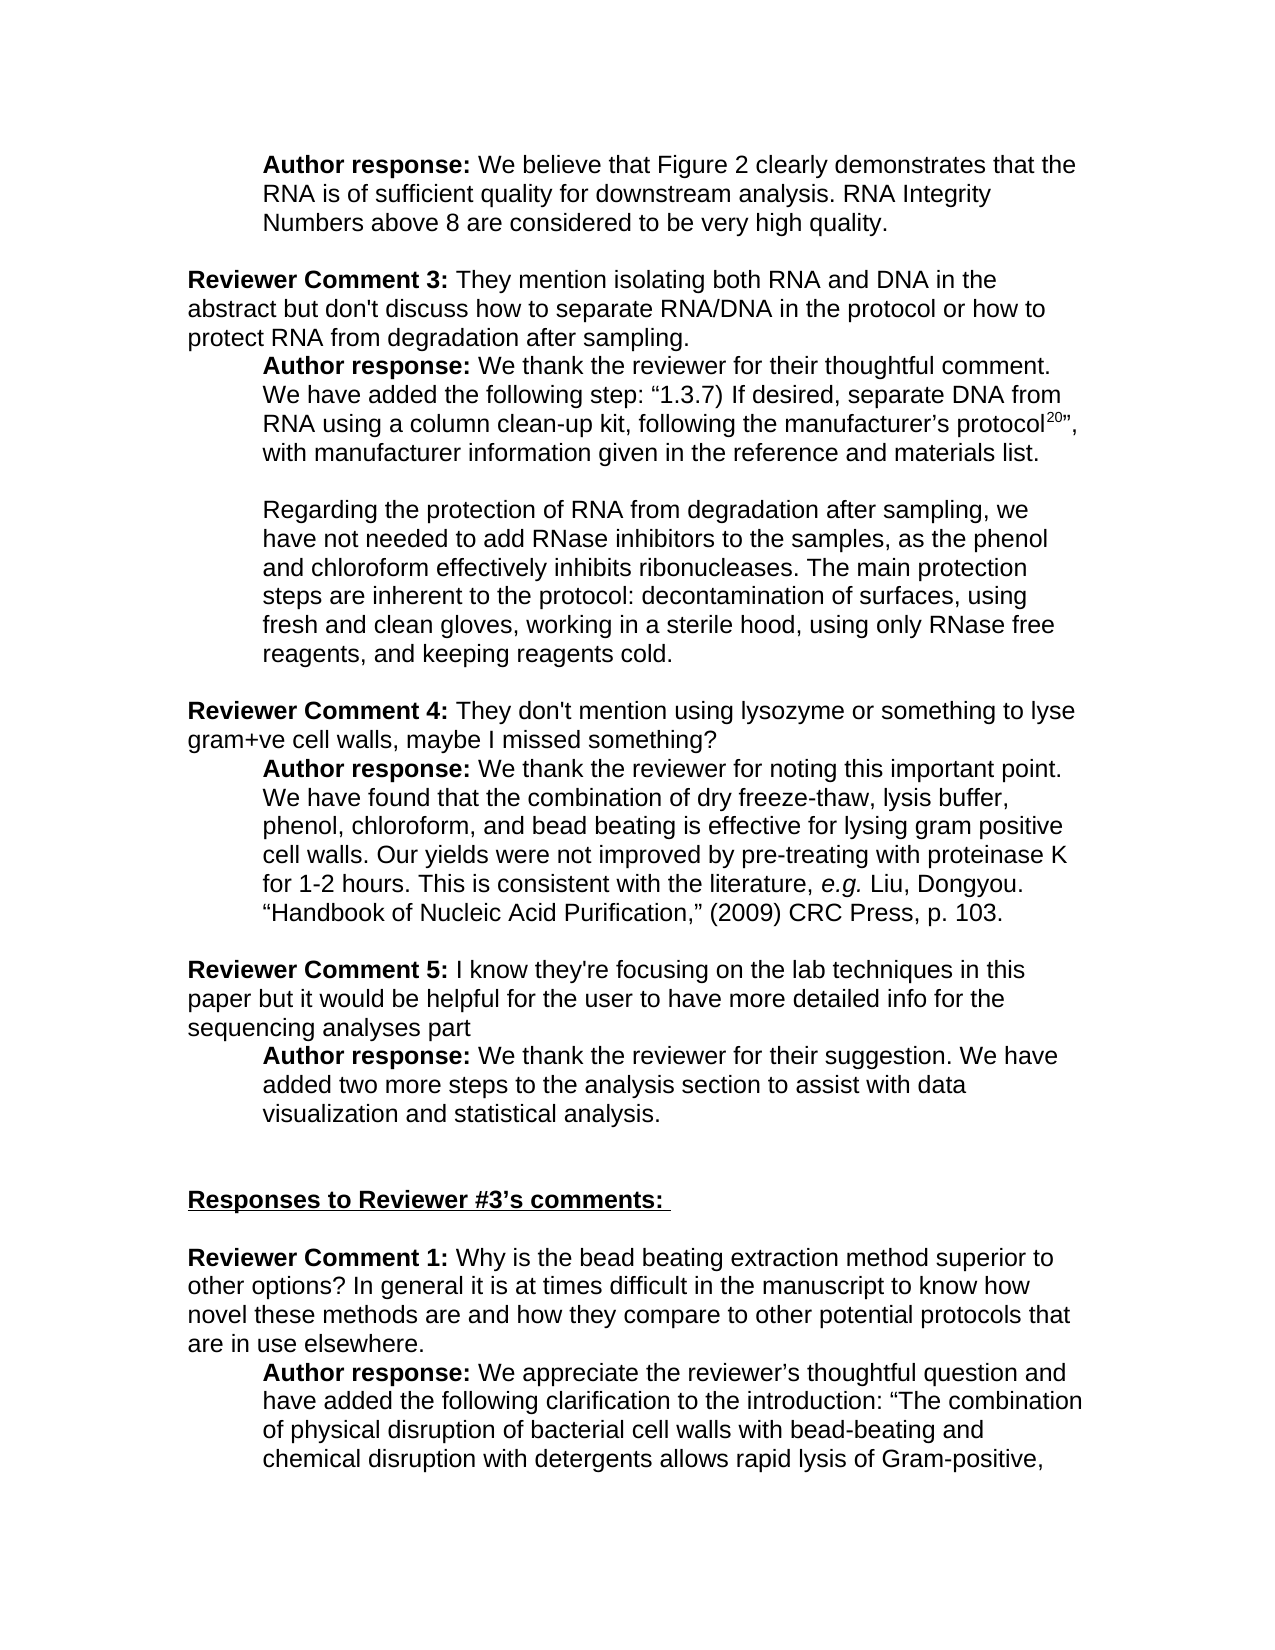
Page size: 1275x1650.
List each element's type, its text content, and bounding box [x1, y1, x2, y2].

text Regarding the protection of RNA from degradation after sampling, we have not needed to add RNase inhibitors to the samples, as the phenol and chloroform effectively inhibits ribonucleases. The main protection steps are inherent to the protocol: decontamination of surfaces, using fresh and clean gloves, working in a sterile hood, using only RNase free reagents, and keeping reagents cold. [262, 495, 1087, 667]
text Reviewer Comment 4: They don't mention using lysozyme or something to lyse gram+ve cell walls, maybe I missed something? [187, 696, 1087, 754]
text Author response: We thank the reviewer for their suggestion. We have added two more steps to the analysis section to assist with data visualization and statistical analysis. [262, 1041, 1087, 1127]
text Responses to Reviewer #3’s comments: [187, 1185, 1087, 1214]
text Reviewer Comment 5: I know they're focusing on the lab techniques in this paper but it would be helpful for the user to have more detailed info for the sequencing analyses part [187, 955, 1087, 1041]
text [262, 1357, 1087, 1472]
text Reviewer Comment 3: They mention isolating both RNA and DNA in the abstract but don't discuss how to separate RNA/DNA in the protocol or how to protect RNA from degradation after sampling. [187, 265, 1087, 351]
text Author response: We thank the reviewer for their thoughtful comment. We have added the following step: “1.3.7) If desired, separate DNA from RNA using a column clean-up kit, following the manufacturer’s protocol20”, with manufacturer information given in the reference and materials list. [262, 351, 1087, 466]
text Reviewer Comment 1: Why is the bead beating extraction method superior to other options? In general it is at times difficult in the manuscript to know how novel these methods are and how they compare to other potential protocols that are in use elsewhere. [187, 1242, 1087, 1357]
text Author response: We thank the reviewer for noting this important point. We have found that the combination of dry freeze-thaw, lysis buffer, phenol, chloroform, and bead beating is effective for lysing gram positive cell walls. Our yields were not improved by pre-treating with proteinase K for 1-2 hours. This is consistent with the literature, e.g. Liu, Dongyou. “Handbook of Nucleic Acid Purification,” (2009) CRC Press, p. 103. [262, 754, 1087, 926]
text Author response: We believe that Figure 2 clearly demonstrates that the RNA is of sufficient quality for downstream analysis. RNA Integrity Numbers above 8 are considered to be very high quality. [262, 150, 1087, 236]
